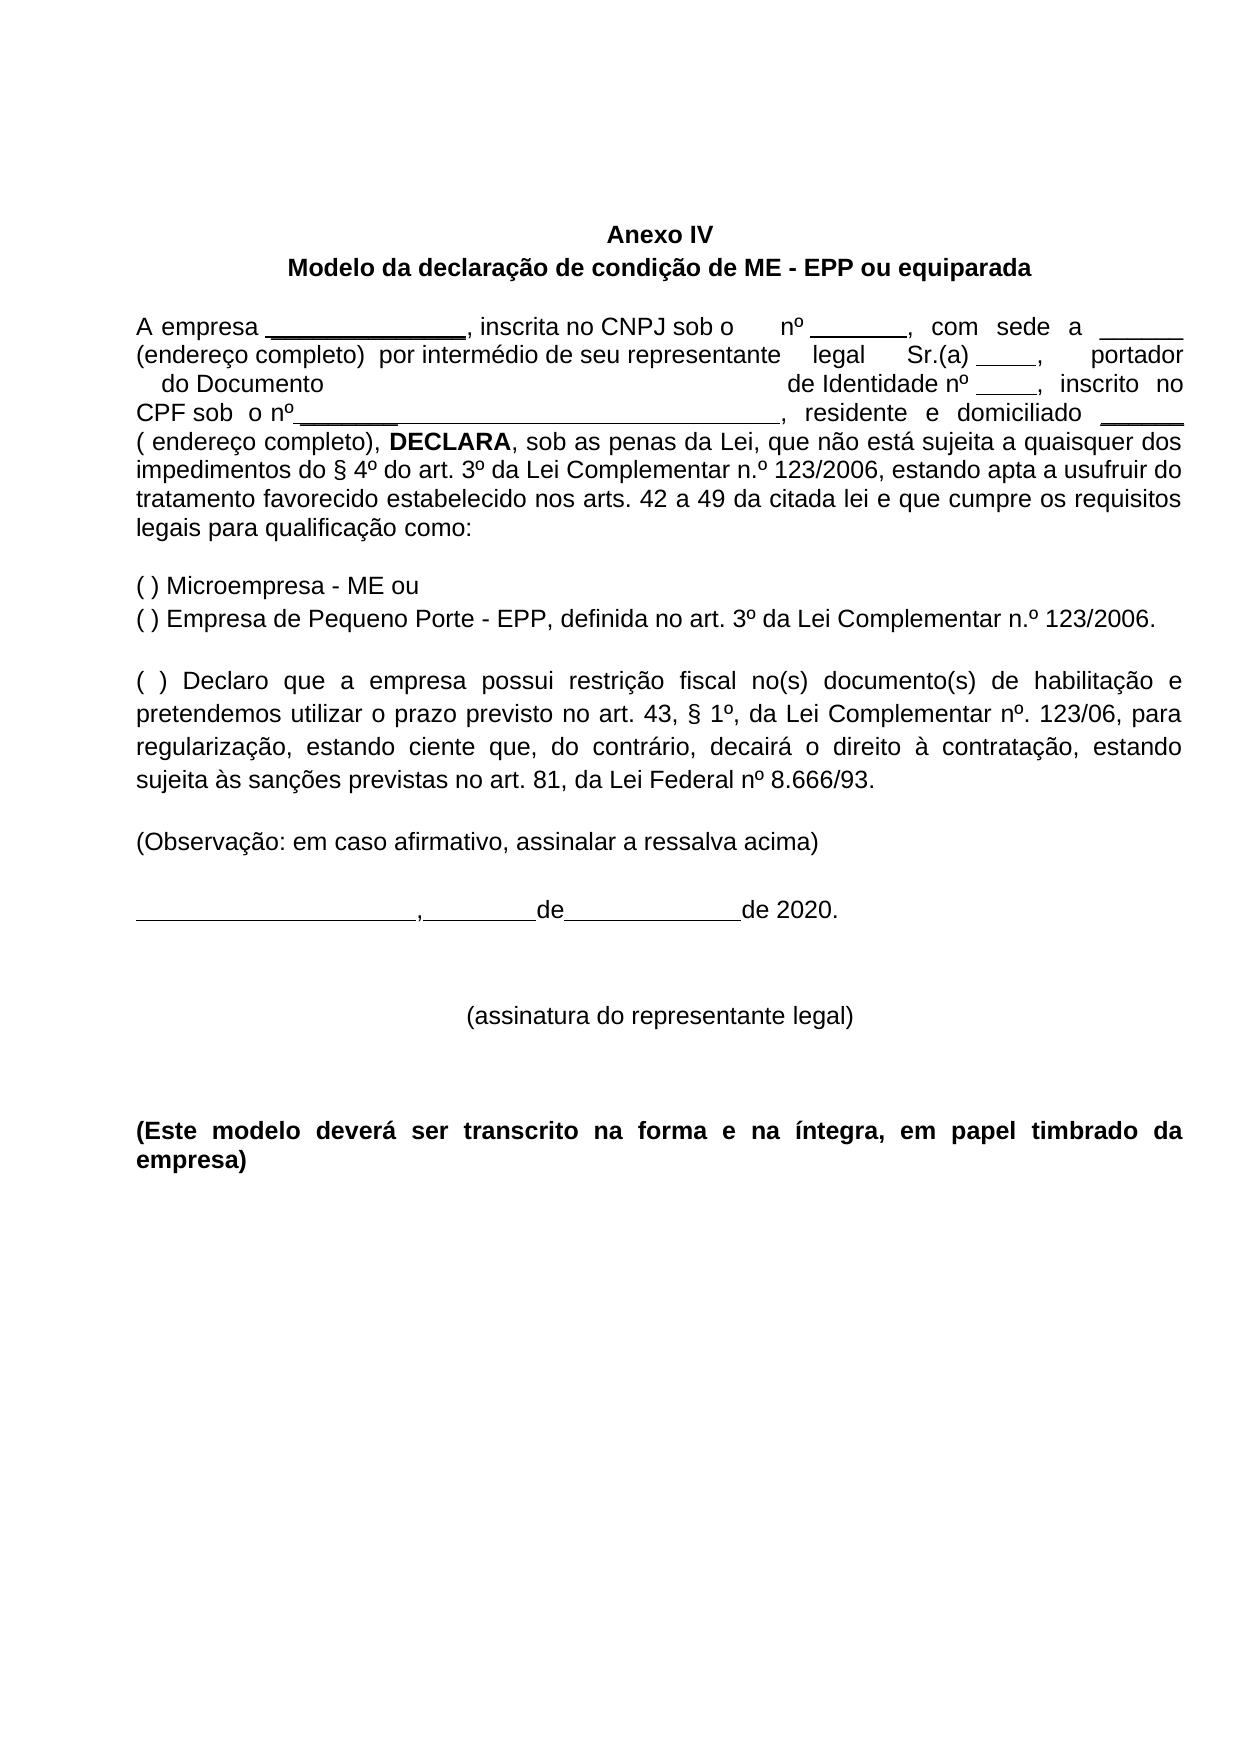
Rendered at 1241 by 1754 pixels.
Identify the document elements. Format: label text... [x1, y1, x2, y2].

text (Este modelo deverá ser transcrito na forma e na íntegra, em papel timbrado da empresa) [136, 1116, 1184, 1173]
text ( ) Microempresa - ME ou [136, 571, 1184, 599]
text Anexo IV [136, 220, 1184, 249]
text A empresa ______________, inscrita no CNPJ sob o nº , com sede a ______ (endereço completo) por intermédio de seu representante legal Sr.(a) , portador do Documento de Identidade nº , inscrito no CPF sob o nº _______ , residente e domiciliado ______ ( endereço completo), DECLARA, sob as penas da Lei, que não está sujeita a quaisquer dos impedimentos do § 4º do art. 3º da Lei Complementar n.º 123/2006, estando apta a usufruir do tratamento favorecido estabelecido nos arts. 42 a 49 da citada lei e que cumpre os requisitos legais para qualificação como: [136, 311, 1184, 541]
text ( ) Empresa de Pequeno Porte - EPP, definida no art. 3º da Lei Complementar n.º 123/2006. [136, 604, 1184, 632]
text ( ) Declaro que a empresa possui restrição fiscal no(s) documento(s) de habilitação e pretendemos utilizar o prazo previsto no art. 43, § 1º, da Lei Complementar nº. 123/06, para regularização, estando ciente que, do contrário, decairá o direito à contratação, estando sujeita às sanções previstas no art. 81, da Lei Federal nº 8.666/93. [136, 666, 1184, 793]
text , de de 2020. [136, 895, 1184, 923]
text (assinatura do representante legal) [136, 1001, 1184, 1029]
text Modelo da declaração de condição de ME - EPP ou equiparada [136, 253, 1184, 282]
text (Observação: em caso afirmativo, assinalar a ressalva acima) [136, 827, 1184, 856]
